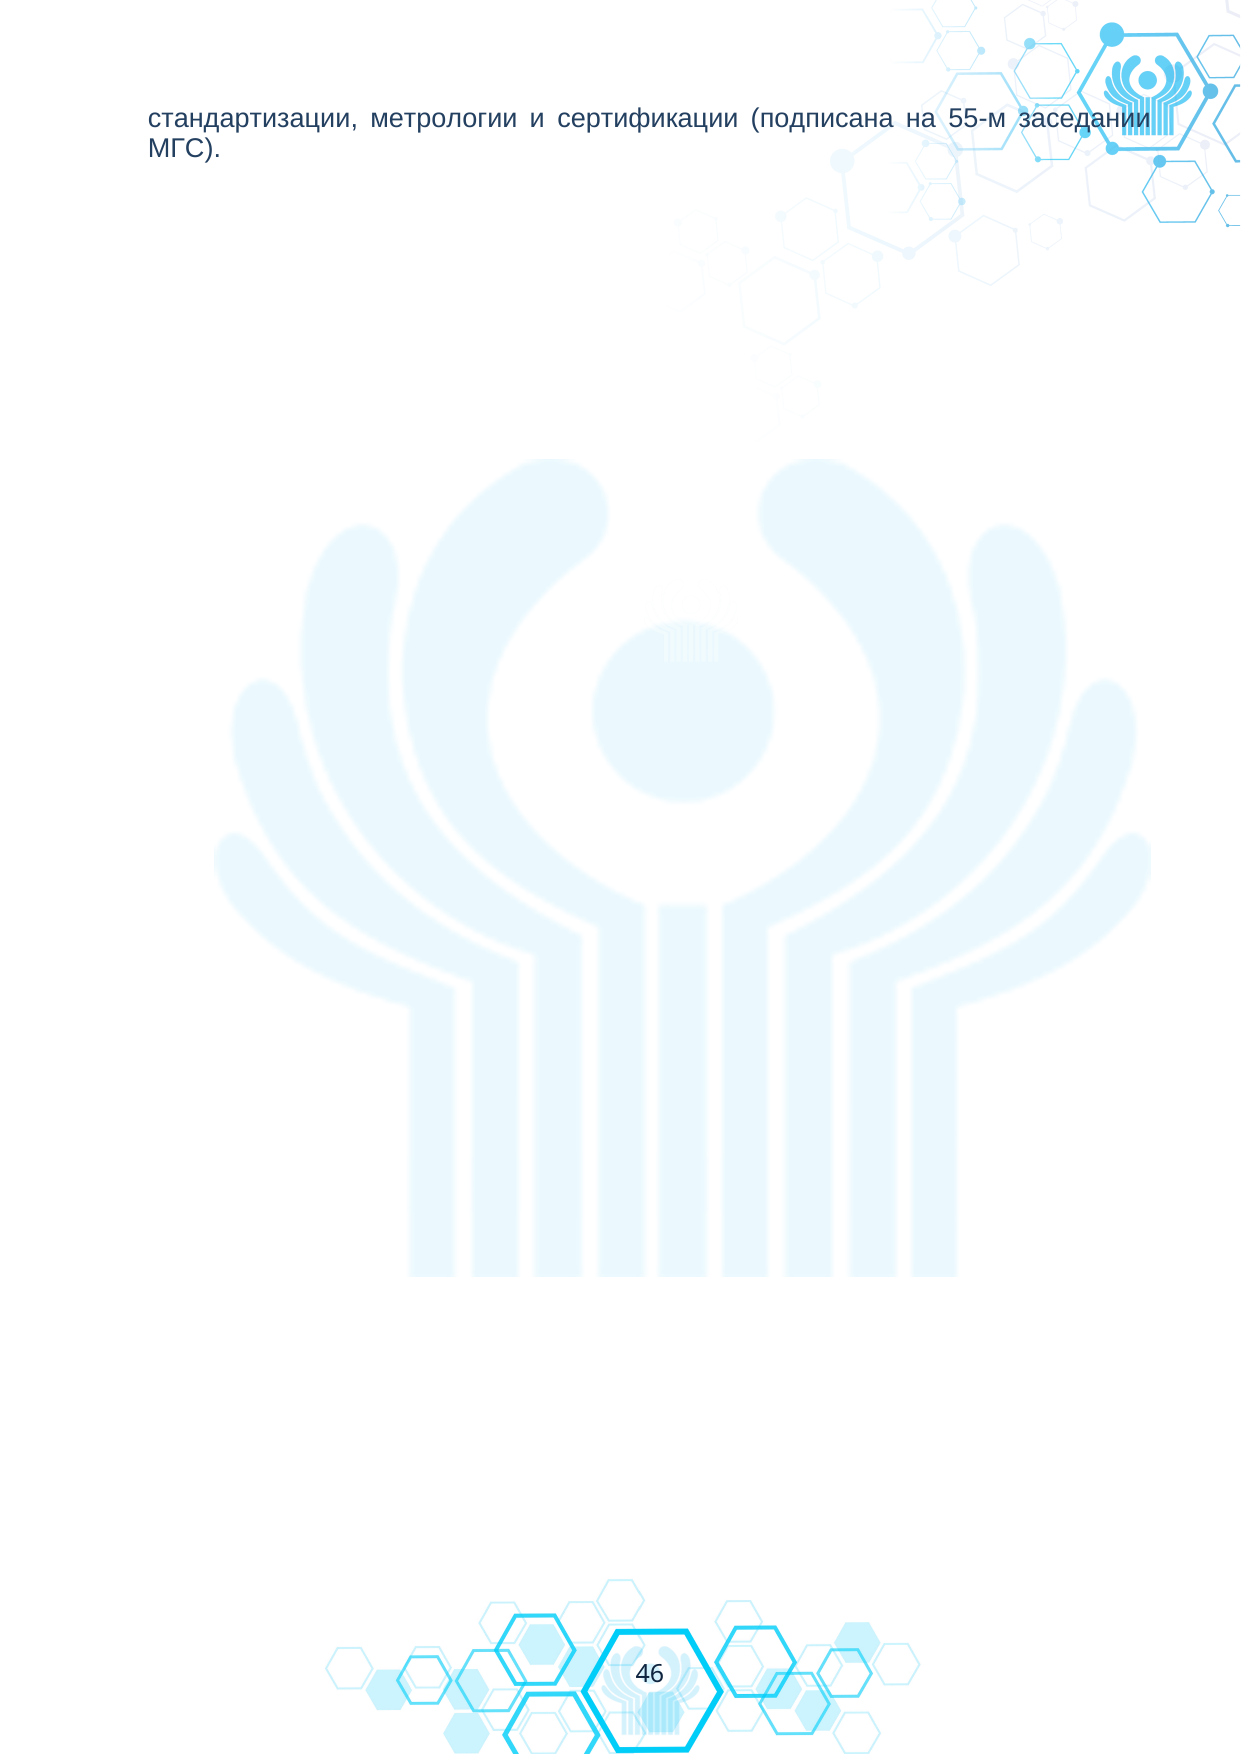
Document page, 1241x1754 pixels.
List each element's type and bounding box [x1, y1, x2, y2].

text [148, 103, 1152, 164]
picture [25, 0, 1241, 1754]
